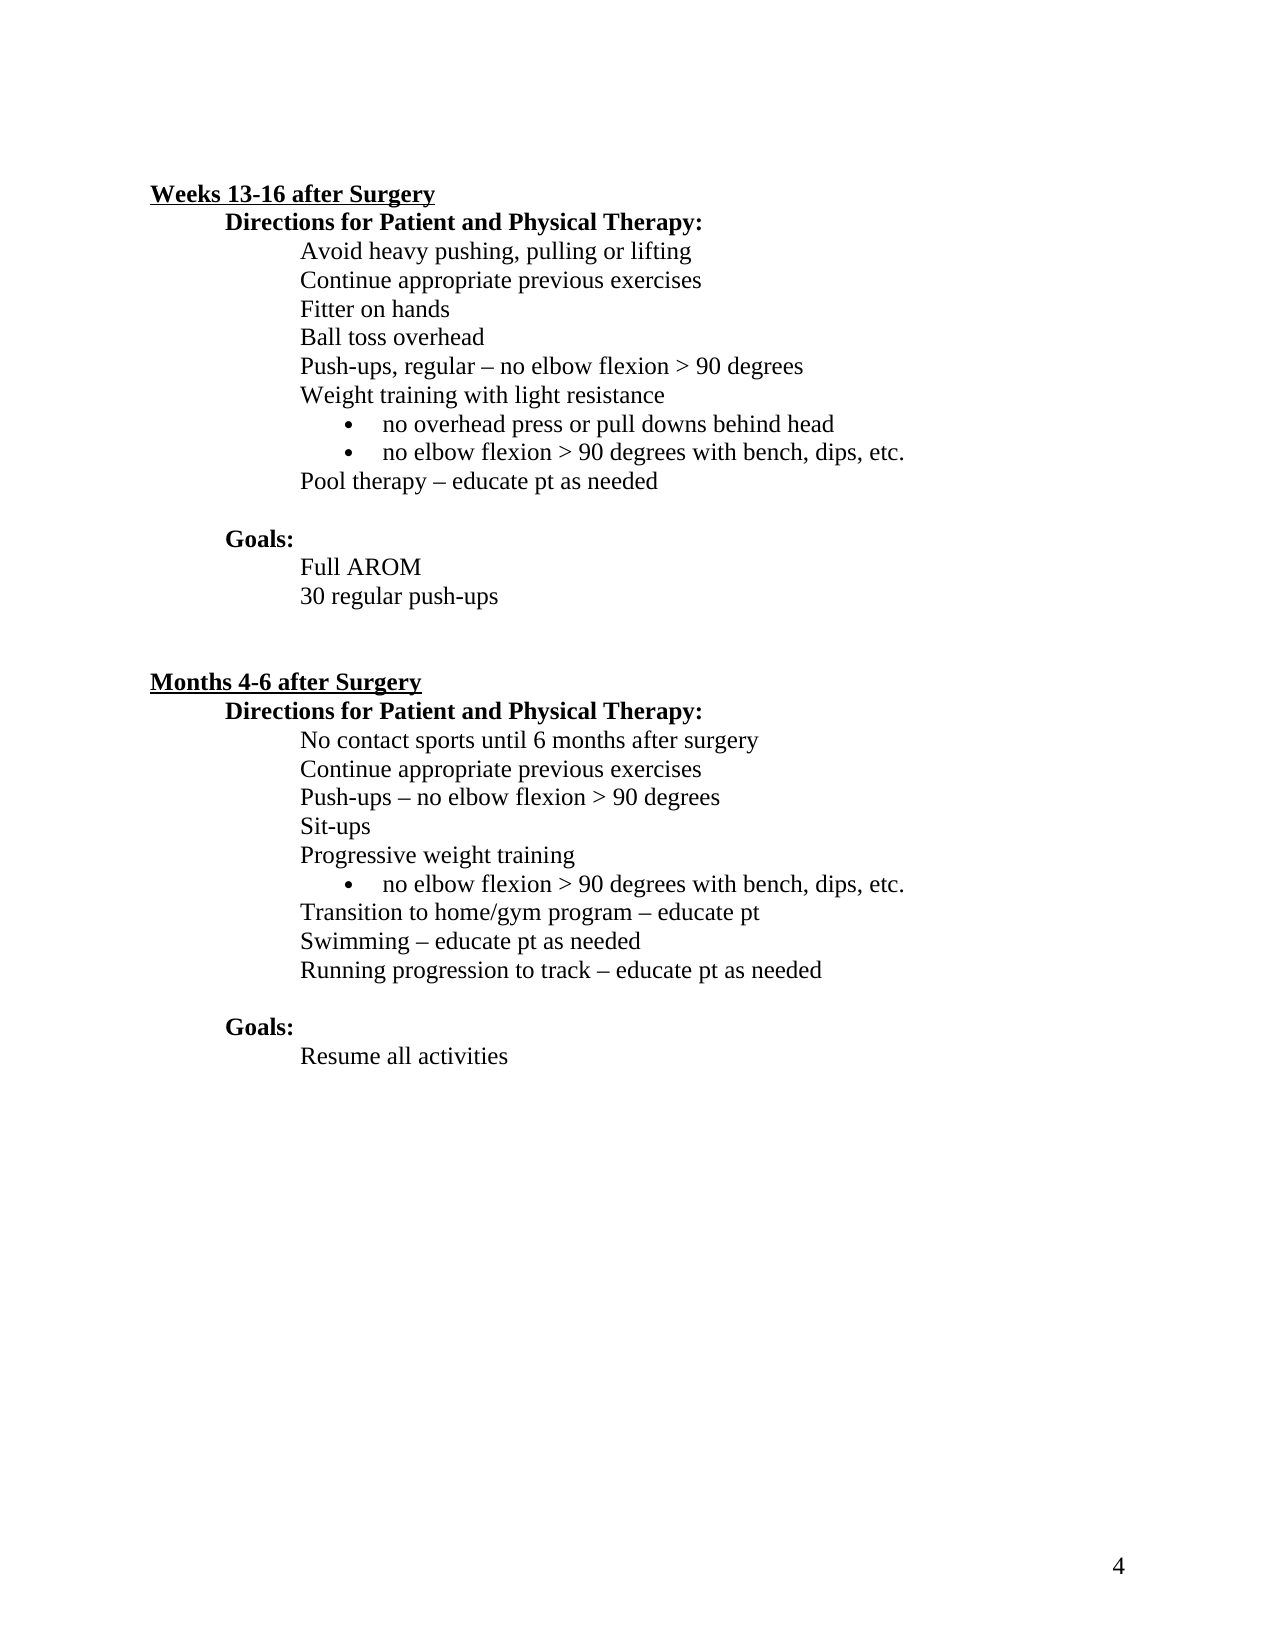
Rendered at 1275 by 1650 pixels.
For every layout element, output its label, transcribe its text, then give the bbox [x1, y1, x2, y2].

text Directions for Patient and Physical Therapy: [225, 696, 1125, 725]
text Pool therapy – educate pt as needed [300, 466, 1125, 495]
text Months 4-6 after Surgery [150, 667, 1125, 696]
text Fitter on hands [300, 294, 1125, 322]
text Running progression to track – educate pt as needed [300, 955, 1125, 984]
text Full AROM [300, 552, 1125, 581]
text No contact sports until 6 months after surgery [300, 725, 1125, 754]
text Avoid heavy pushing, pulling or lifting [300, 236, 1125, 265]
text Resume all activities [300, 1041, 1125, 1070]
text Goals: [225, 524, 1125, 552]
text Weeks 13-16 after Surgery [150, 179, 1125, 207]
list no elbow flexion > 90 degrees with bench, dips, etc. [345, 437, 1125, 466]
text Goals: [225, 1012, 1125, 1041]
text 30 regular push-ups [300, 581, 1125, 610]
text Directions for Patient and Physical Therapy: [225, 207, 1125, 236]
text Push-ups, regular – no elbow flexion > 90 degrees [300, 351, 1125, 380]
text Continue appropriate previous exercises [300, 754, 1125, 782]
text Ball toss overhead [300, 322, 1125, 351]
list no overhead press or pull downs behind head [345, 409, 1125, 437]
text Continue appropriate previous exercises [300, 265, 1125, 294]
text Swimming – educate pt as needed [300, 926, 1125, 955]
text Weight training with light resistance [300, 380, 1125, 409]
text Transition to home/gym program – educate pt [300, 897, 1125, 926]
list no elbow flexion > 90 degrees with bench, dips, etc. [345, 869, 1125, 897]
text Progressive weight training [300, 840, 1125, 869]
text Push-ups – no elbow flexion > 90 degrees [300, 782, 1125, 811]
text Sit-ups [300, 811, 1125, 840]
